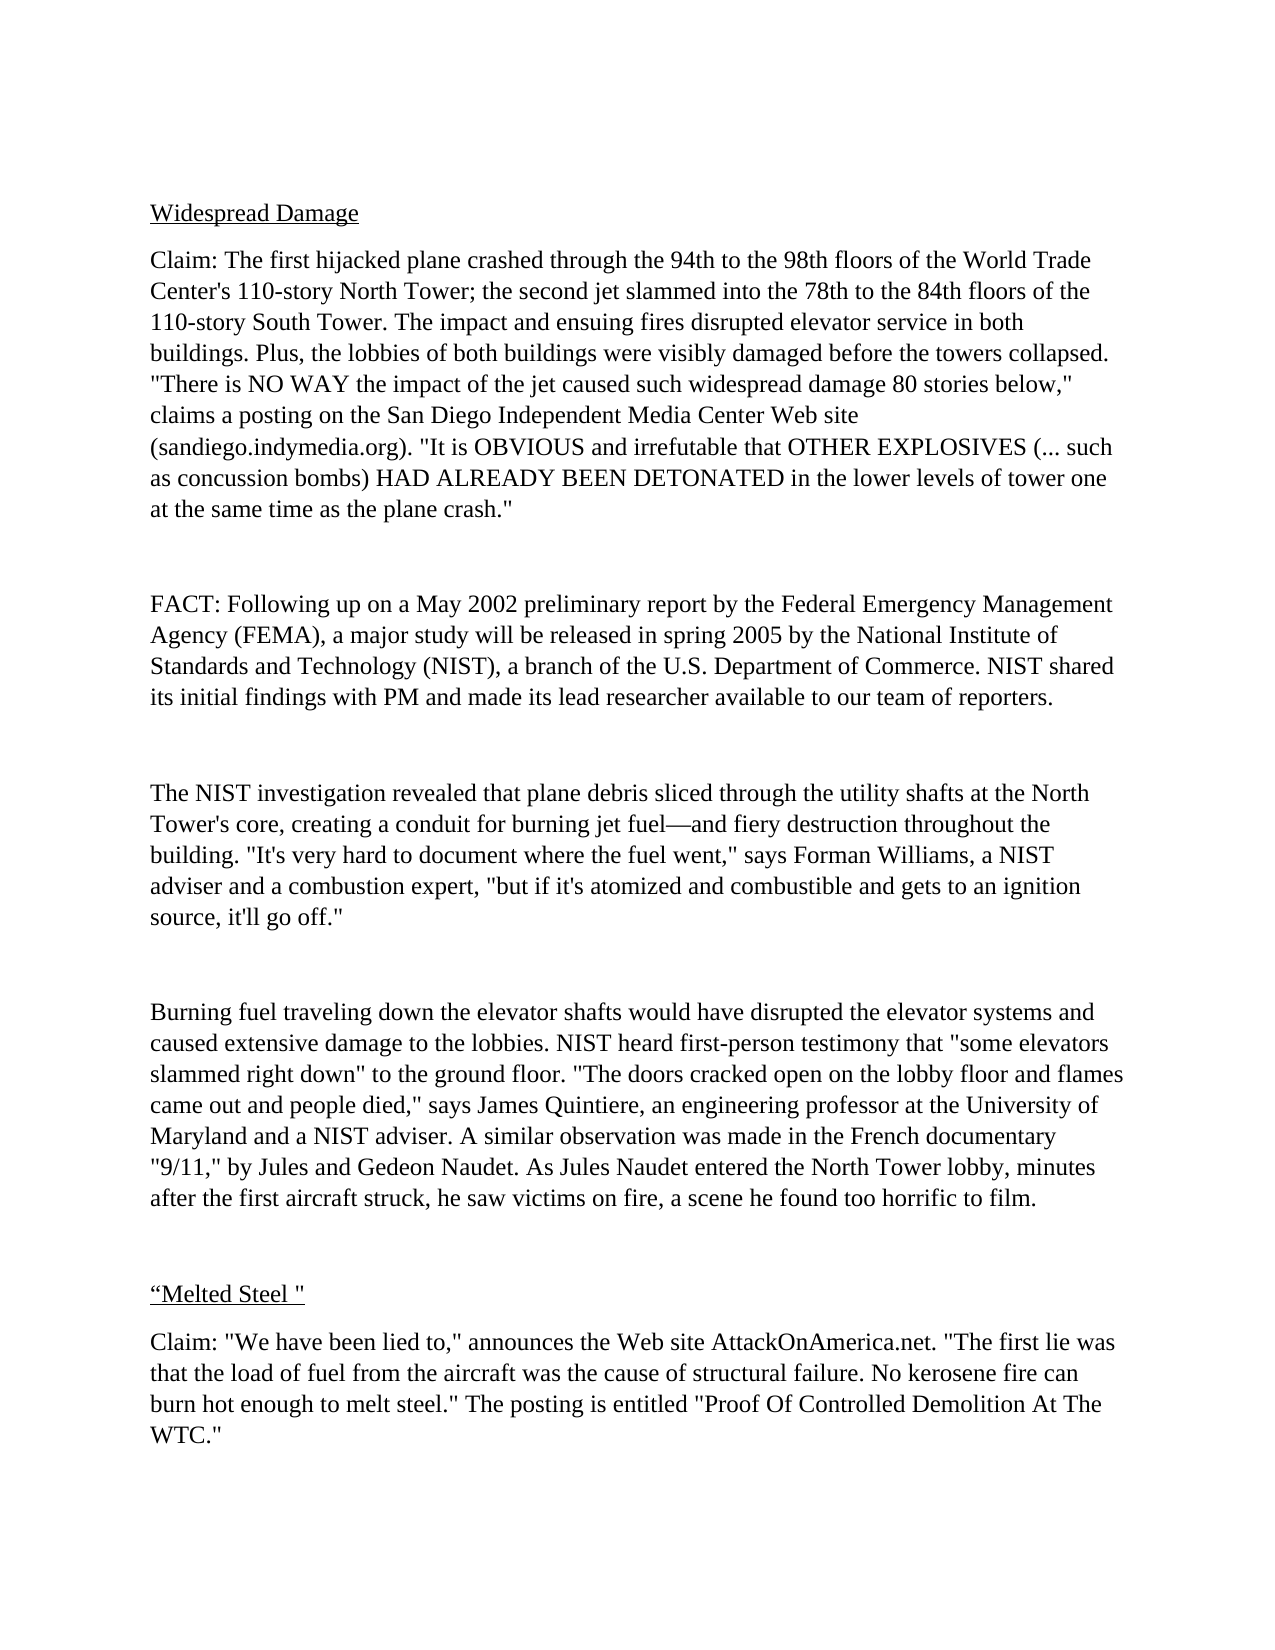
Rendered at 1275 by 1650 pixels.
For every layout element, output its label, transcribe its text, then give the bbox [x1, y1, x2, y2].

text FACT: Following up on a May 2002 preliminary report by the Federal Emergency Management Agency (FEMA), a major study will be released in spring 2005 by the National Institute of Standards and Technology (NIST), a branch of the U.S. Department of Commerce. NIST shared its initial findings with PM and made its lead researcher available to our team of reporters. [150, 589, 1125, 711]
text Burning fuel traveling down the elevator shafts would have disrupted the elevator systems and caused extensive damage to the lobbies. NIST heard first-person testimony that "some elevators slammed right down" to the ground floor. "The doors cracked open on the lobby floor and flames came out and people died," says James Quintiere, an engineering professor at the University of Maryland and a NIST adviser. A similar observation was made in the French documentary "9/11," by Jules and Gedeon Naudet. As Jules Naudet entered the North Tower lobby, minutes after the first aircraft struck, he saw victims on fire, a scene he found too horrific to film. [150, 997, 1125, 1212]
text Claim: The first hijacked plane crashed through the 94th to the 98th floors of the World Trade Center's 110-story North Tower; the second jet slammed into the 78th to the 84th floors of the 110-story South Tower. The impact and ensuing fires disrupted elevator service in both buildings. Plus, the lobbies of both buildings were visibly damaged before the towers collapsed. "There is NO WAY the impact of the jet caused such widespread damage 80 stories below," claims a posting on the San Diego Independent Media Center Web site (sandiego.indymedia.org). "It is OBVIOUS and irrefutable that OTHER EXPLOSIVES (... such as concussion bombs) HAD ALREADY BEEN DETONATED in the lower levels of tower one at the same time as the plane crash." [150, 245, 1125, 522]
text Widespread Damage [150, 198, 1125, 226]
text “Melted Steel " [150, 1279, 1125, 1308]
text Claim: "We have been lied to," announces the Web site AttackOnAmerica.net. "The first lie was that the load of fuel from the aircraft was the cause of structural failure. No kerosene fire can burn hot enough to melt steel." The posting is entitled "Proof Of Controlled Demolition At The WTC." [150, 1327, 1125, 1448]
text The NIST investigation revealed that plane debris sliced through the utility shafts at the North Tower's core, creating a conduit for burning jet fuel—and fiery destruction throughout the building. "It's very hard to document where the fuel went," says Forman Williams, a NIST adviser and a combustion expert, "but if it's atomized and combustible and gets to an ignition source, it'll go off." [150, 778, 1125, 931]
